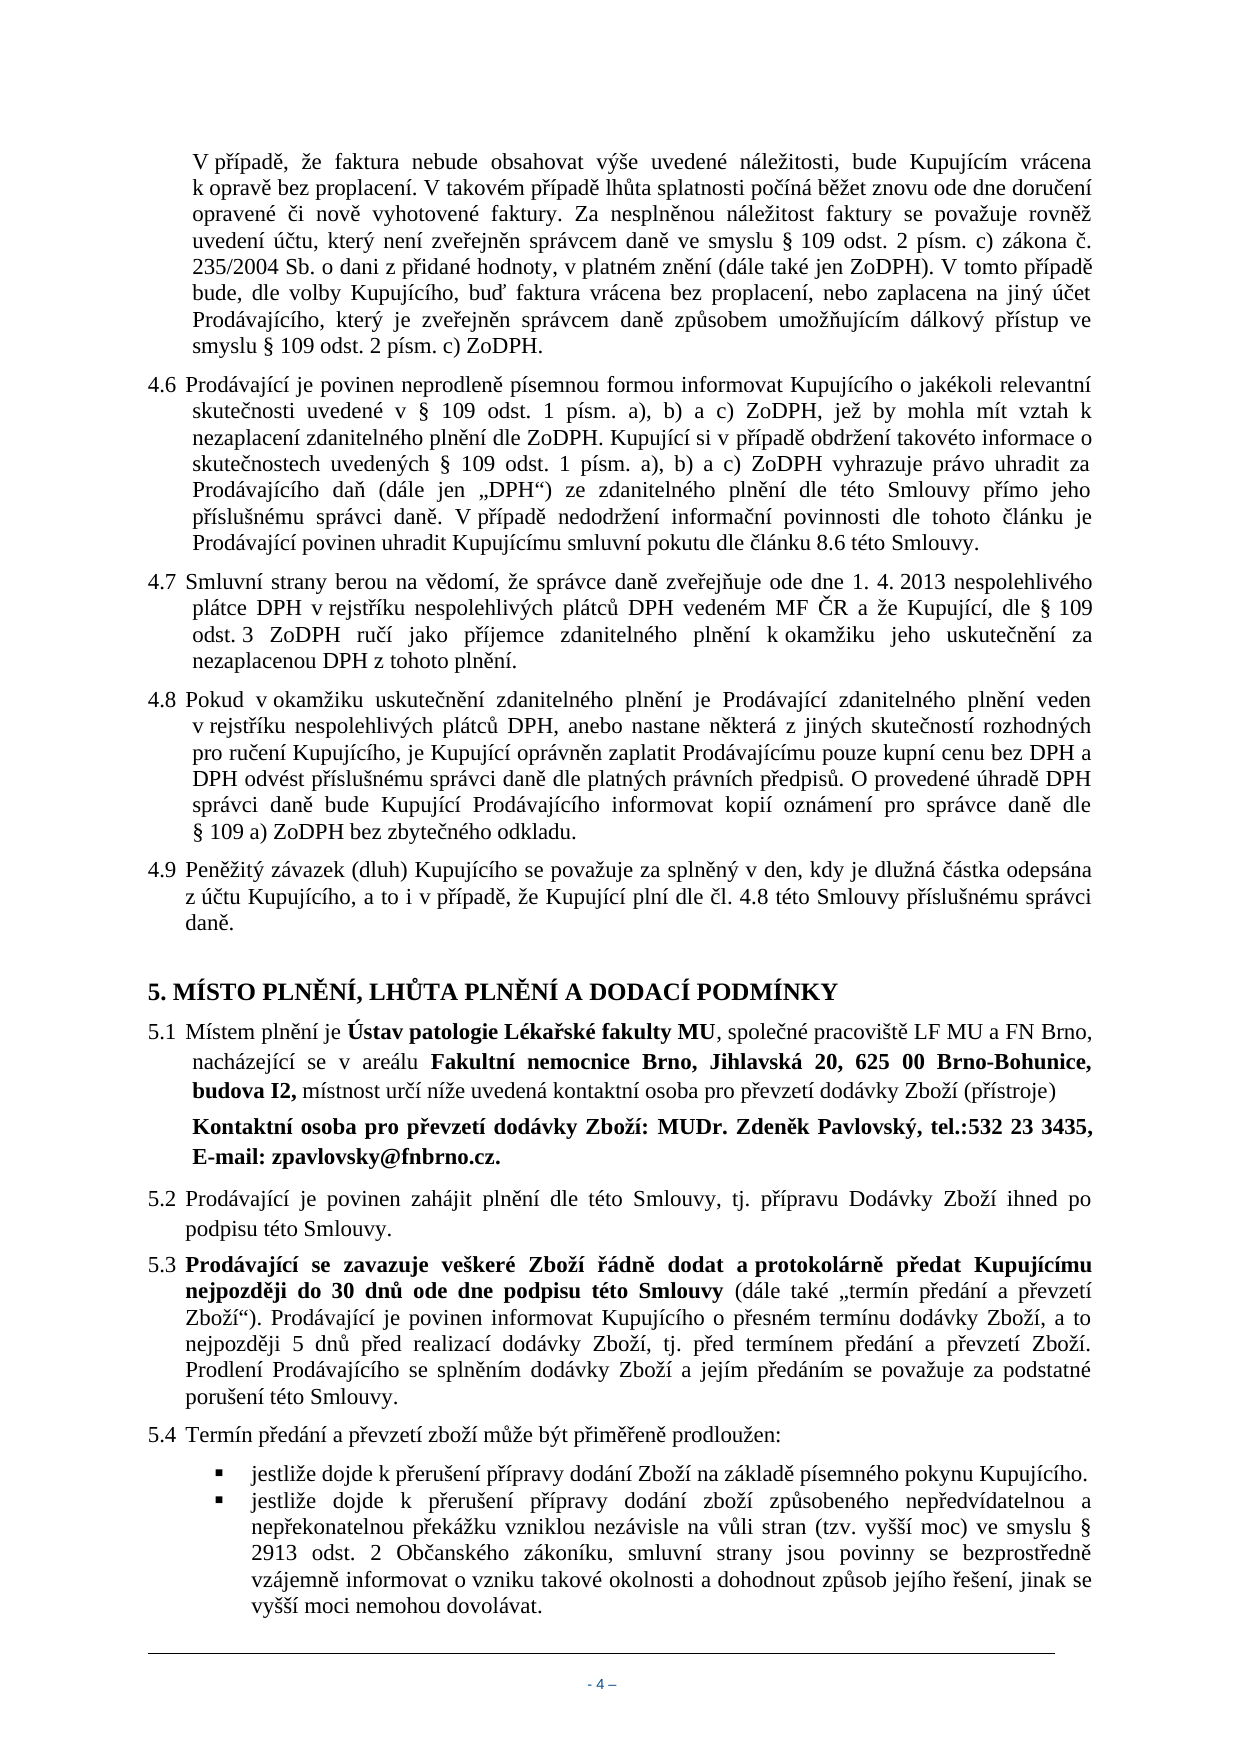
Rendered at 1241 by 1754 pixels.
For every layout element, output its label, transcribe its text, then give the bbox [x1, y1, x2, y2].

text V případě, že faktura nebude obsahovat výše uvedené náležitosti, bude Kupujícím vrácena k opravě bez proplacení. V takovém případě lhůta splatnosti počíná běžet znovu ode dne doručení opravené či nově vyhotovené faktury. Za nesplněnou náležitost faktury se považuje rovněž uvedení účtu, který není zveřejněn správcem daně ve smyslu § 109 odst. 2 písm. c) zákona č. 235/2004 Sb. o dani z přidané hodnoty, v platném znění (dále také jen ZoDPH). V tomto případě bude, dle volby Kupujícího, buď faktura vrácena bez proplacení, nebo zaplacena na jiný účet Prodávajícího, který je zveřejněn správcem daně způsobem umožňujícím dálkový přístup ve smyslu § 109 odst. 2 písm. c) ZoDPH. [192, 148, 1093, 358]
list Peněžitý závazek (dluh) Kupujícího se považuje za splněný v den, kdy je dlužná částka odepsána z účtu Kupujícího, a to i v případě, že Kupující plní dle čl. 4.8 této Smlouvy příslušnému správci daně. [148, 857, 1093, 936]
subtitle Kontaktní osoba pro převzetí dodávky Zboží: MUDr. Zdeněk Pavlovský, tel.:532 23 3435, E-mail: zpavlovsky@fnbrno.cz. [192, 1113, 1093, 1169]
list jestliže dojde k přerušení přípravy dodání zboží způsobeného nepředvídatelnou a nepřekonatelnou překážku vzniklou nezávisle na vůli stran (tzv. vyšší moc) ve smyslu § 2913 odst. 2 Občanského zákoníku, smluvní strany jsou povinny se bezprostředně vzájemně informovat o vzniku takové okolnosti a dohodnout způsob jejího řešení, jinak se vyšší moci nemohou dovolávat. [214, 1487, 1093, 1618]
list Smluvní strany berou na vědomí, že správce daně zveřejňuje ode dne 1. 4. 2013 nespolehlivého plátce DPH v rejstříku nespolehlivých plátců DPH vedeném MF ČR a že Kupující, dle § 109 odst. 3 ZoDPH ručí jako příjemce zdanitelného plnění k okamžiku jeho uskutečnění za nezaplacenou DPH z tohoto plnění. [148, 568, 1093, 673]
list Prodávající je povinen neprodleně písemnou formou informovat Kupujícího o jakékoli relevantní skutečnosti uvedené v § 109 odst. 1 písm. a), b) a c) ZoDPH, jež by mohla mít vztah k nezaplacení zdanitelného plnění dle ZoDPH. Kupující si v případě obdržení takovéto informace o skutečnostech uvedených § 109 odst. 1 písm. a), b) a c) ZoDPH vyhrazuje právo uhradit za Prodávajícího daň (dále jen „DPH“) ze zdanitelného plnění dle této Smlouvy přímo jeho příslušnému správci daně. V případě nedodržení informační povinnosti dle tohoto článku je Prodávající povinen uhradit Kupujícímu smluvní pokutu dle článku 8.6 této Smlouvy. [148, 371, 1093, 556]
list Prodávající se zavazuje veškeré Zboží řádně dodat a protokolárně předat Kupujícímu nejpozději do 30 dnů ode dne podpisu této Smlouvy (dále také „termín předání a převzetí Zboží“). Prodávající je povinen informovat Kupujícího o přesném termínu dodávky Zboží, a to nejpozději 5 dnů před realizací dodávky Zboží, tj. před termínem předání a převzetí Zboží. Prodlení Prodávajícího se splněním dodávky Zboží a jejím předáním se považuje za podstatné porušení této Smlouvy. [148, 1251, 1093, 1409]
list Místem plnění je Ústav patologie Lékařské fakulty MU, společné pracoviště LF MU a FN Brno, nacházející se v areálu Fakultní nemocnice Brno, Jihlavská 20, 625 00 Brno-Bohunice, budova I2, místnost určí níže uvedená kontaktní osoba pro převzetí dodávky Zboží (přístroje) [148, 1018, 1093, 1104]
list Pokud v okamžiku uskutečnění zdanitelného plnění je Prodávající zdanitelného plnění veden v rejstříku nespolehlivých plátců DPH, anebo nastane některá z jiných skutečností rozhodných pro ručení Kupujícího, je Kupující oprávněn zaplatit Prodávajícímu pouze kupní cenu bez DPH a DPH odvést příslušnému správci daně dle platných právních předpisů. O provedené úhradě DPH správci daně bude Kupující Prodávajícího informovat kopií oznámení pro správce daně dle § 109 a) ZoDPH bez zbytečného odkladu. [148, 686, 1093, 844]
list jestliže dojde k přerušení přípravy dodání Zboží na základě písemného pokynu Kupujícího. [214, 1460, 1093, 1487]
list Termín předání a převzetí zboží může být přiměřeně prodloužen: [148, 1422, 1093, 1448]
list Prodávající je povinen zahájit plnění dle této Smlouvy, tj. přípravu Dodávky Zboží ihned po podpisu této Smlouvy. [148, 1185, 1093, 1241]
text 5. MÍSTO PLNĚNÍ, LHŮTA PLNĚNÍ A DODACÍ PODMÍNKY [148, 977, 1093, 1006]
